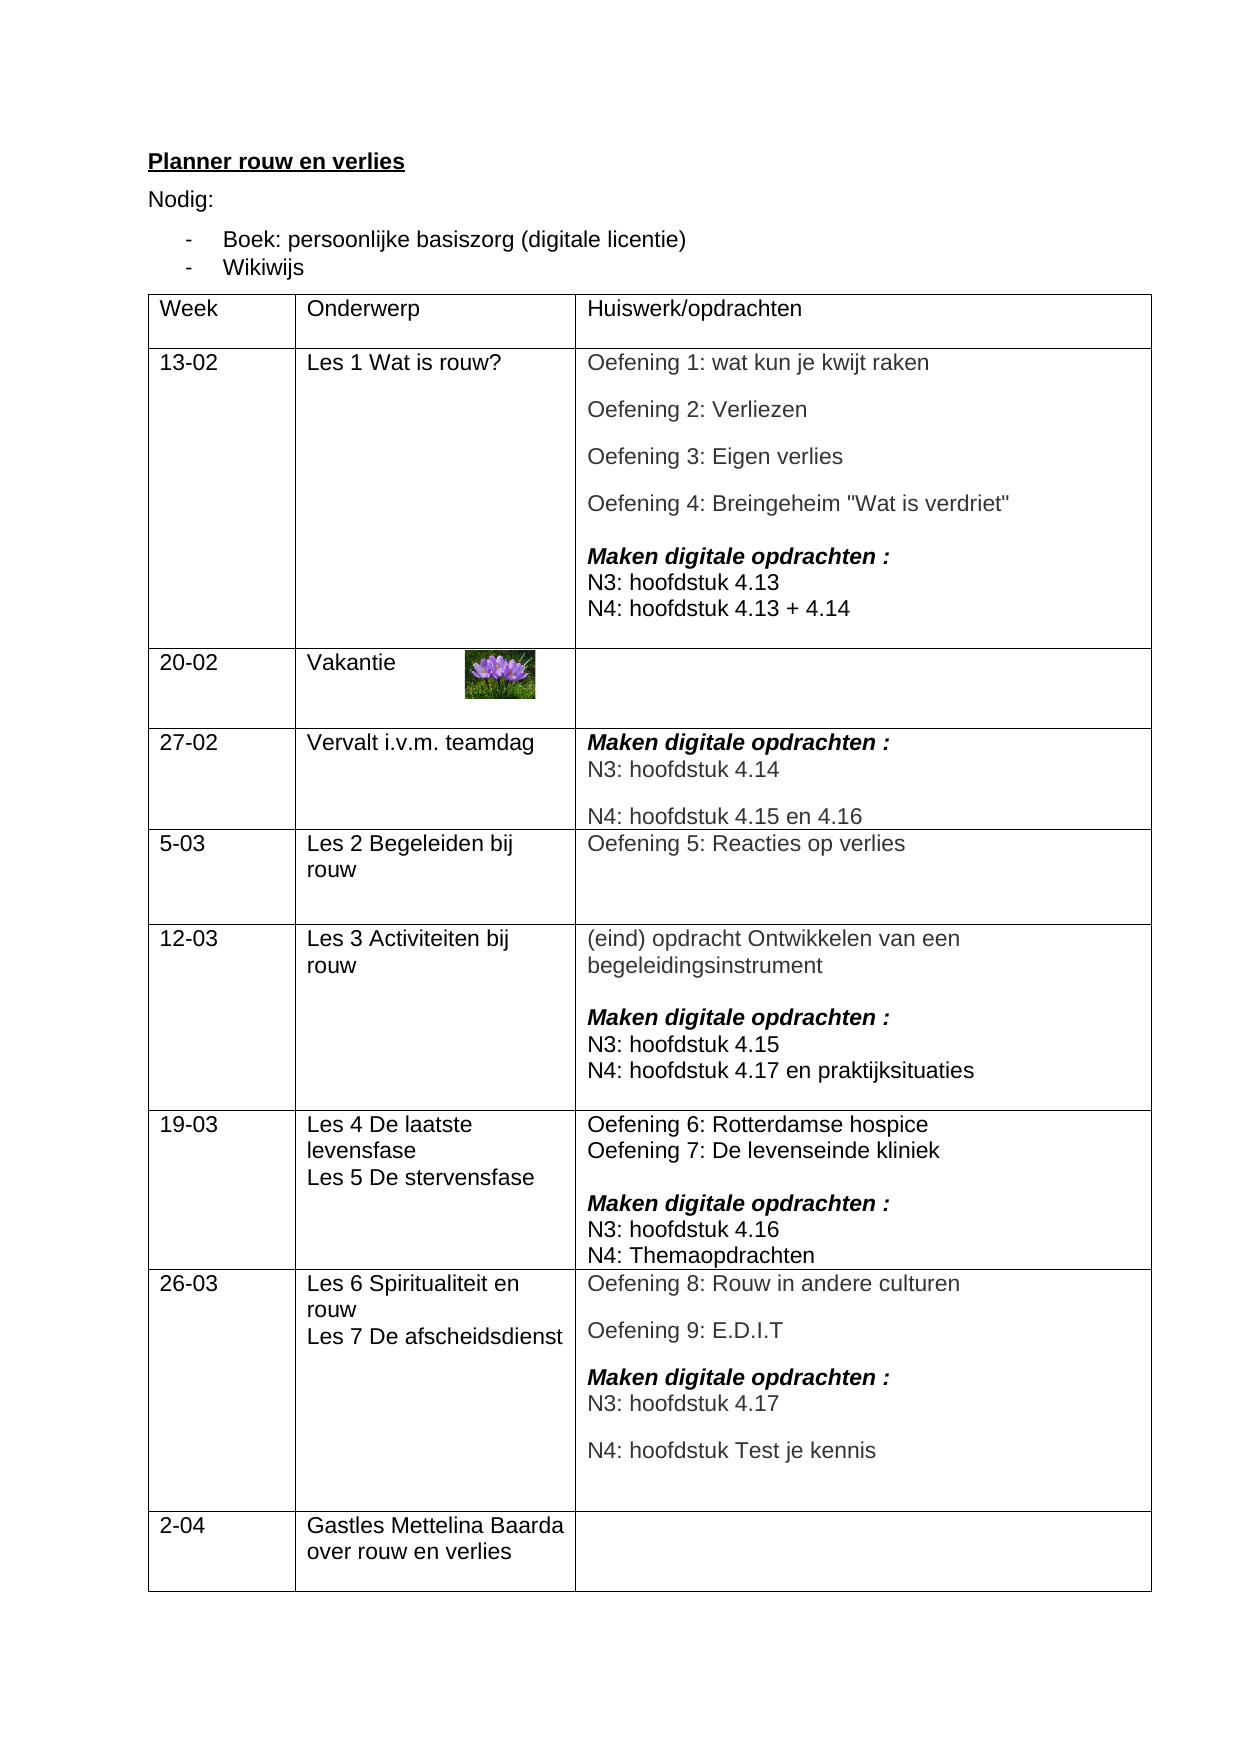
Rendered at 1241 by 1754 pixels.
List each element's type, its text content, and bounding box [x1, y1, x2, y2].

text Nodig: [148, 186, 1093, 213]
table_header Onderwerp [296, 295, 575, 348]
table_cell Gastles Mettelina Baarda over rouw en verlies [296, 1512, 575, 1591]
table_cell 20-02 [149, 649, 295, 728]
table_cell Vervalt i.v.m. teamdag [296, 729, 575, 829]
table_cell 13-02 [149, 349, 295, 648]
table_cell [576, 1512, 1151, 1591]
table_cell 26-03 [149, 1270, 295, 1511]
table_cell Oefening 8: Rouw in andere culturen Oefening 9: E.D.I.T Maken digitale opdrachten : N3: hoofdstuk 4.17 N4: hoofdstuk Test je kennis [576, 1270, 1151, 1511]
table_cell 5-03 [149, 830, 295, 924]
list Boek: persoonlijke basiszorg (digitale licentie) [185, 225, 1093, 253]
table_cell Les 2 Begeleiden bij rouw [296, 830, 575, 924]
table_header Huiswerk/opdrachten [576, 295, 1151, 348]
table_cell Les 3 Activiteiten bij rouw [296, 925, 575, 1110]
table_cell Vakantie [296, 649, 575, 728]
table_cell Oefening 1: wat kun je kwijt raken Oefening 2: Verliezen Oefening 3: Eigen verlies Oefening 4: Breingeheim "Wat is verdriet" Maken digitale opdrachten : N3: hoofdstuk 4.13 N4: hoofdstuk 4.13 + 4.14 [576, 349, 1151, 648]
table_cell 2-04 [149, 1512, 295, 1591]
table_cell Oefening 5: Reacties op verlies [576, 830, 1151, 924]
table_header Week [149, 295, 295, 348]
table_cell 19-03 [149, 1111, 295, 1269]
picture [463, 650, 536, 698]
text Planner rouw en verlies [148, 148, 1093, 174]
table_cell Les 1 Wat is rouw? [296, 349, 575, 648]
table_cell 27-02 [149, 729, 295, 829]
table_cell Les 6 Spiritualiteit en rouw Les 7 De afscheidsdienst [296, 1270, 575, 1511]
table_cell 12-03 [149, 925, 295, 1110]
table_cell Les 4 De laatste levensfase Les 5 De stervensfase [296, 1111, 575, 1269]
table_cell Oefening 6: Rotterdamse hospice Oefening 7: De levenseinde kliniek Maken digitale opdrachten : N3: hoofdstuk 4.16 N4: Themaopdrachten [576, 1111, 1151, 1269]
table_cell [576, 649, 1151, 728]
table_cell (eind) opdracht Ontwikkelen van een begeleidingsinstrument Maken digitale opdrachten : N3: hoofdstuk 4.15 N4: hoofdstuk 4.17 en praktijksituaties [576, 925, 1151, 1110]
table_cell Maken digitale opdrachten : N3: hoofdstuk 4.14 N4: hoofdstuk 4.15 en 4.16 [576, 729, 1151, 829]
list Wikiwijs [185, 253, 1093, 281]
